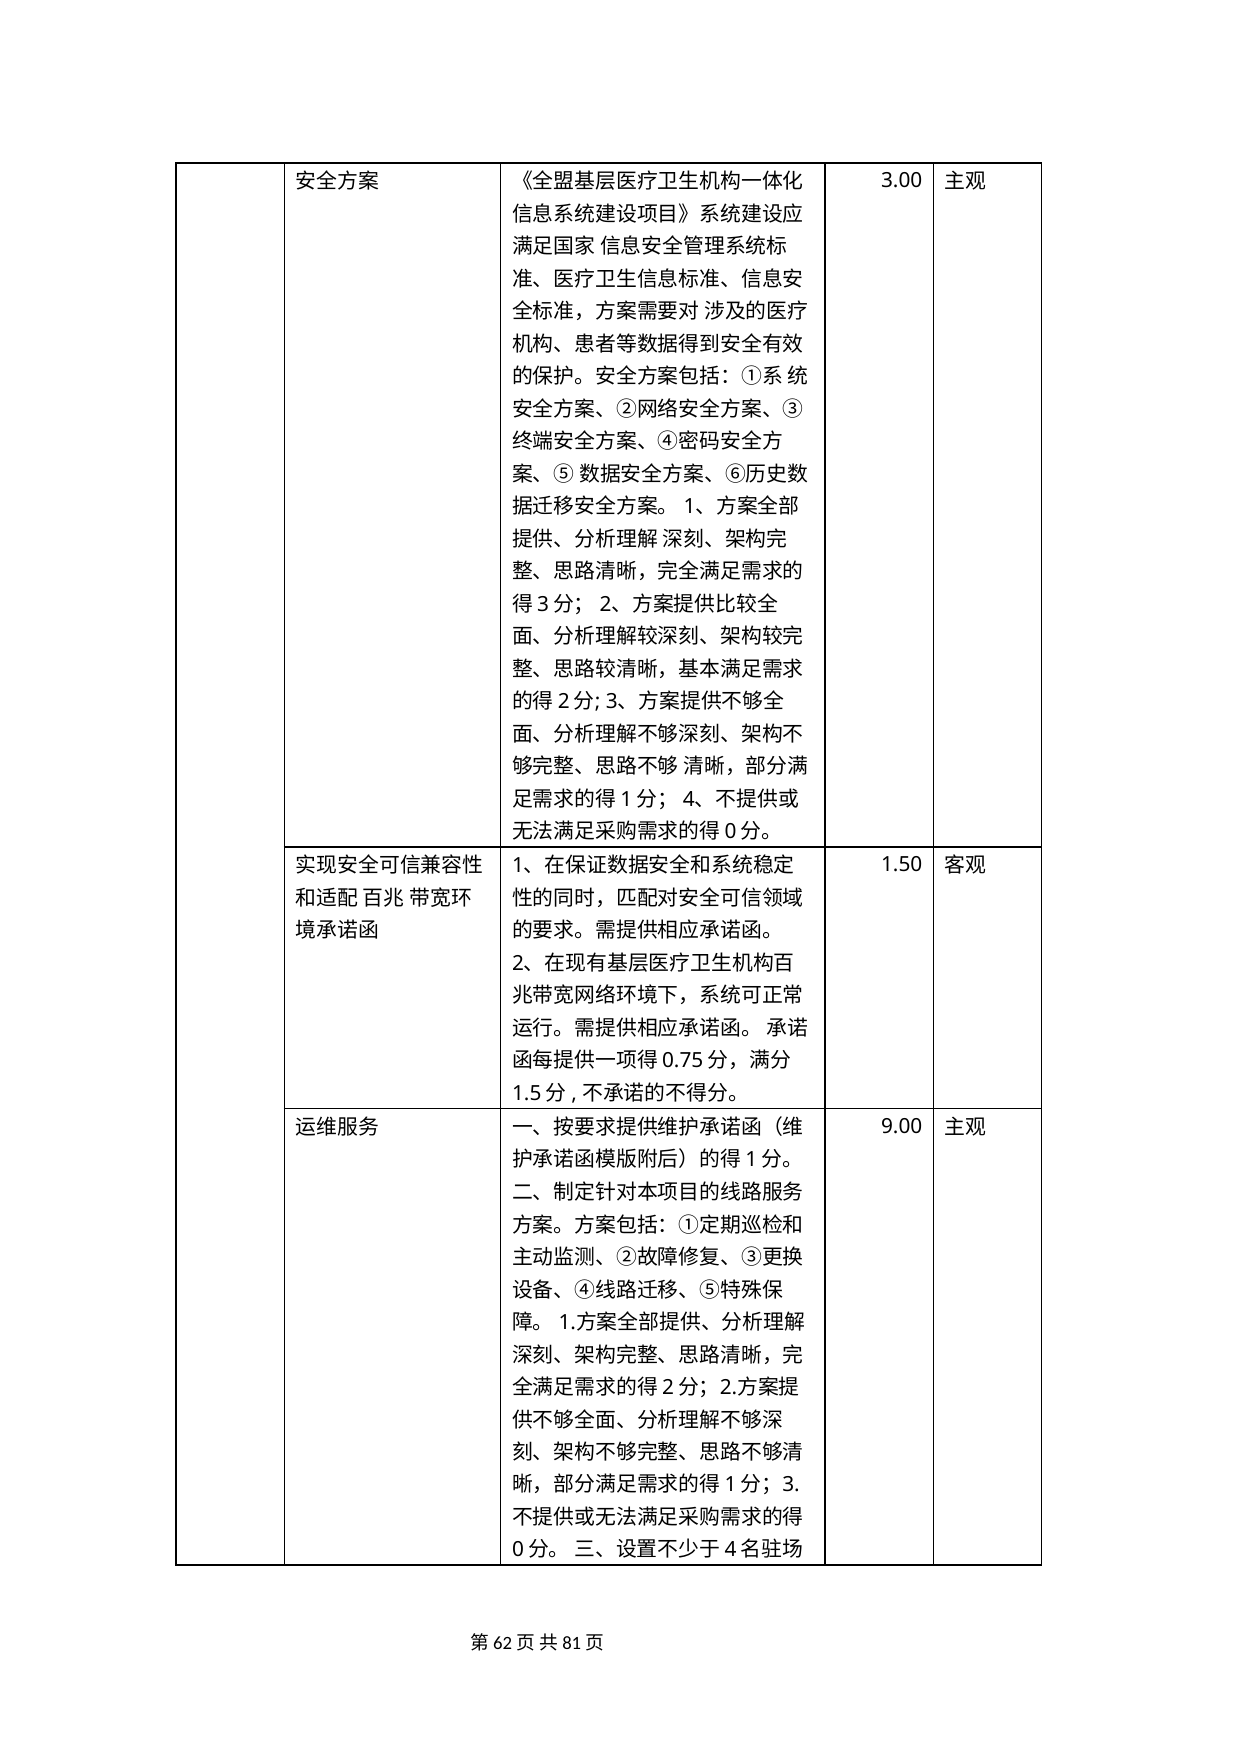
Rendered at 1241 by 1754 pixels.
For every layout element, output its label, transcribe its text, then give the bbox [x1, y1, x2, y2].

table_cell 运维服务 [285, 1109, 500, 1564]
table_cell 3.00 [826, 164, 933, 846]
table_cell 客观 [934, 848, 1041, 1108]
table_cell 《全盟基层医疗卫生机构一体化信息系统建设项目》系统建设应满足国家 信息安全管理系统标准、医疗卫生信息标准、信息安全标准，方案需要对 涉及的医疗机构、患者等数据得到安全有效的保护。安全方案包括：①系 统安全方案、②网络安全方案、③终端安全方案、④密码安全方案、⑤ 数据安全方案、⑥历史数据迁移安全方案。 1、方案全部提供、分析理解 深刻、架构完整、思路清晰，完全满足需求的得3分； 2、方案提供比较全 面、分析理解较深刻、架构较完整、思路较清晰，基本满足需求的得2分; 3、方案提供不够全面、分析理解不够深刻、架构不够完整、思路不够 清晰，部分满足需求的得1分； 4、不提供或无法满足采购需求的得0分。 [501, 164, 824, 846]
table_cell 1、在保证数据安全和系统稳定性的同时，匹配对安全可信领域的要求。需提供相应承诺函。 2、在现有基层医疗卫生机构百兆带宽网络环境下，系统可正常运行。需提供相应承诺函。 承诺函每提供一项得0.75分，满分1.5分 , 不承诺的不得分。 [501, 848, 824, 1108]
table_cell 主观 [934, 164, 1041, 846]
table_cell 9.00 [826, 1109, 933, 1564]
table_cell 实现安全可信兼容性和适配 百兆 带宽环境承诺函 [285, 848, 500, 1108]
table_cell 安全方案 [285, 164, 500, 846]
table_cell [501, 1109, 824, 1564]
table_cell 1.50 [826, 848, 933, 1108]
table_cell 主观 [934, 1109, 1041, 1564]
